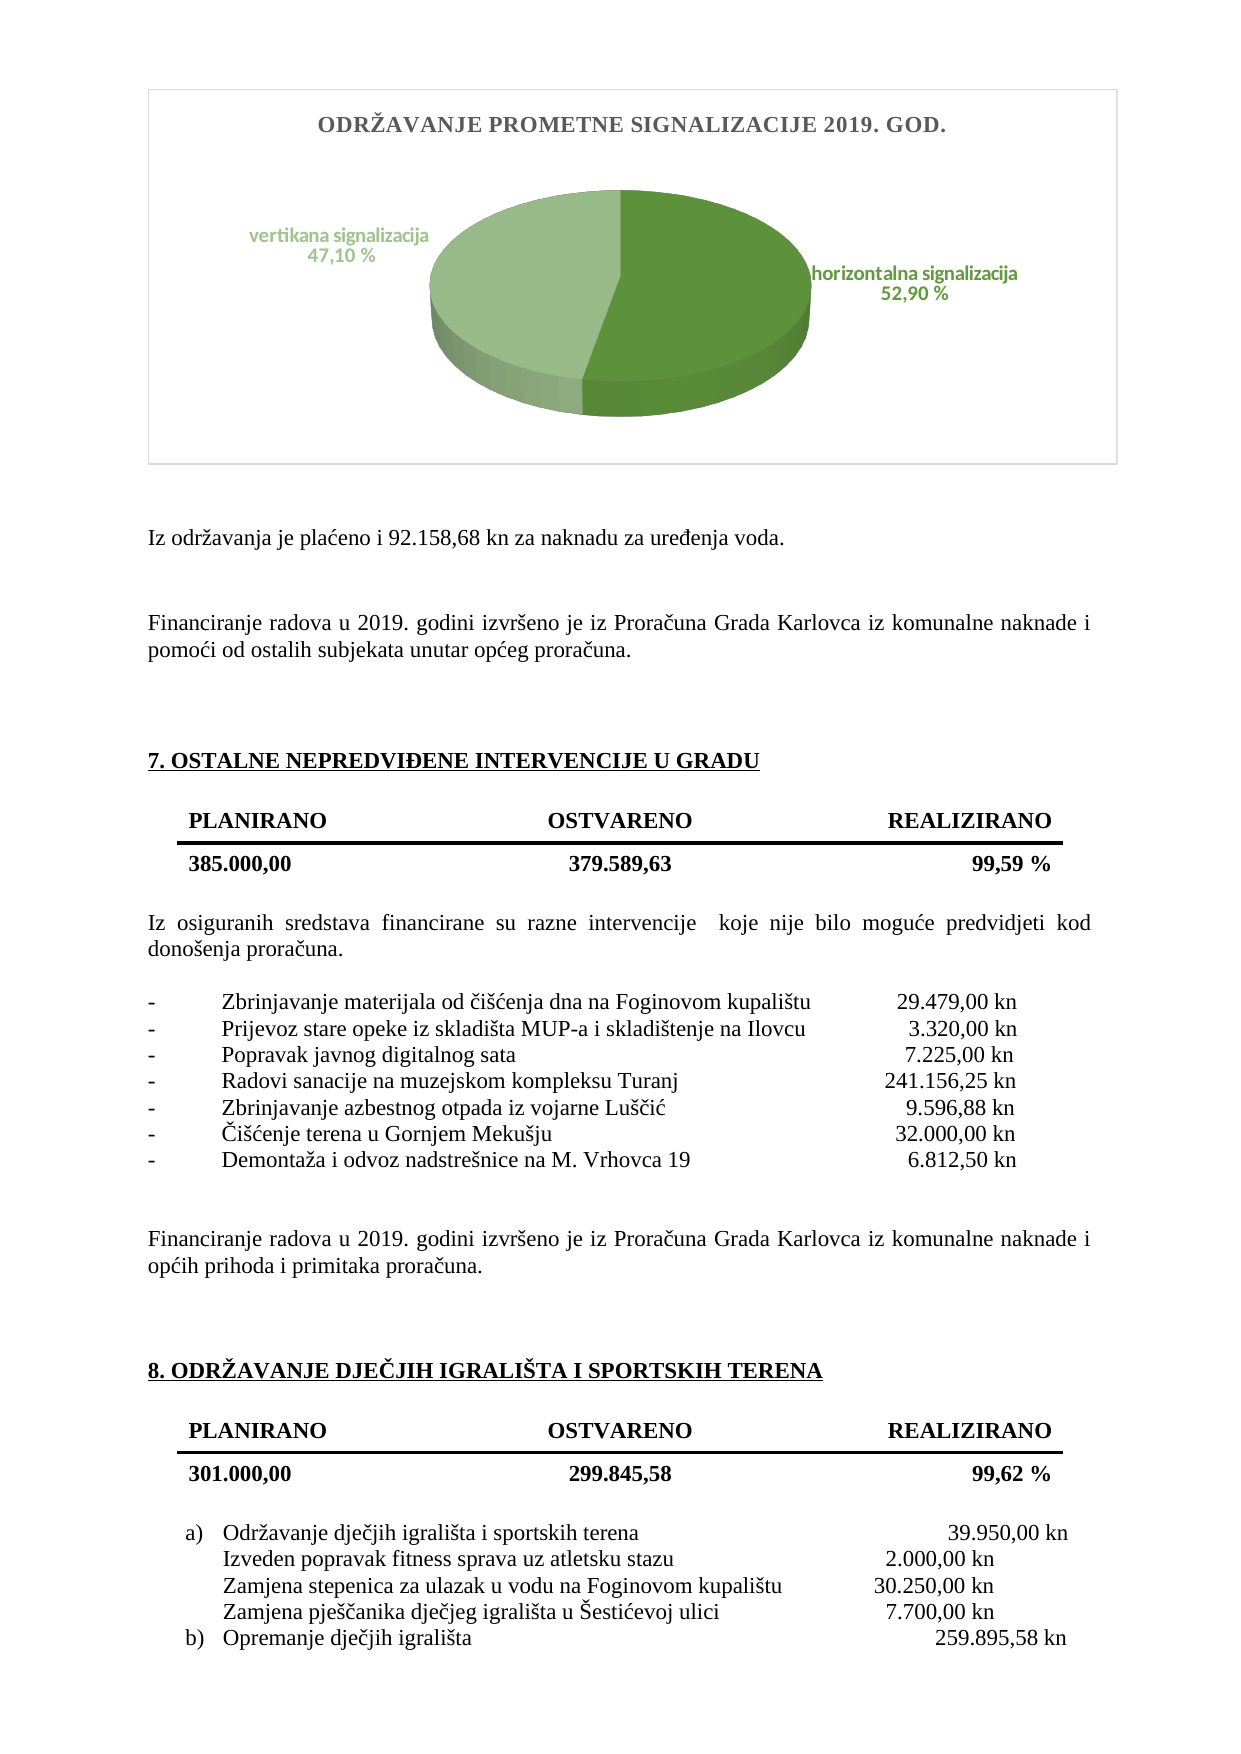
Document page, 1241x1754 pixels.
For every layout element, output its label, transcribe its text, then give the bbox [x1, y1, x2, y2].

table_cell 379.589,63 [473, 845, 768, 883]
table_cell 99,59 % [768, 845, 1063, 883]
text Izveden popravak fitness sprava uz atletsku stazu 2.000,00 kn [223, 1545, 1092, 1572]
text - Prijevoz stare opeke iz skladišta MUP-a i skladištenje na Ilovcu 3.320,00 kn [148, 1014, 1092, 1041]
table_header PLANIRANO [177, 800, 472, 841]
text Zamjena pješčanika dječjeg igrališta u Šestićevoj ulici 7.700,00 kn [223, 1598, 1092, 1624]
table_cell 299.845,58 [473, 1454, 768, 1493]
text - Demontaža i odvoz nadstrešnice na M. Vrhovca 19 6.812,50 kn [148, 1146, 1092, 1173]
table_cell 385.000,00 [177, 845, 472, 883]
text 7. OSTALNE NEPREDVIĐENE INTERVENCIJE U GRADU [148, 747, 1092, 774]
text - Popravak javnog digitalnog sata 7.225,00 kn [148, 1041, 1092, 1067]
text - Radovi sanacije na muzejskom kompleksu Turanj 241.156,25 kn [148, 1067, 1092, 1094]
text Iz osiguranih sredstava financirane su razne intervencije koje nije bilo moguće predvidjeti kod donošenja proračuna. [148, 909, 1092, 962]
list Održavanje dječjih igrališta i sportskih terena 39.950,00 kn [185, 1519, 1092, 1545]
table_header OSTVARENO [473, 800, 768, 841]
text Financiranje radova u 2019. godini izvršeno je iz Proračuna Grada Karlovca iz komunalne naknade i pomoći od ostalih subjekata unutar općeg proračuna. [148, 609, 1092, 662]
table_cell 99,62 % [768, 1454, 1063, 1493]
text 8. ODRŽAVANJE DJEČJIH IGRALIŠTA I SPORTSKIH TERENA [148, 1357, 1092, 1383]
table_header REALIZIRANO [768, 800, 1063, 841]
text Financiranje radova u 2019. godini izvršeno je iz Proračuna Grada Karlovca iz komunalne naknade i općih prihoda i primitaka proračuna. [148, 1225, 1092, 1278]
list Opremanje dječjih igrališta 259.895,58 kn [185, 1624, 1092, 1651]
text Zamjena stepenica za ulazak u vodu na Foginovom kupalištu 30.250,00 kn [223, 1572, 1092, 1598]
text - Čišćenje terena u Gornjem Mekušju 32.000,00 kn [148, 1120, 1092, 1146]
table_header OSTVARENO [473, 1410, 768, 1451]
text - Zbrinjavanje azbestnog otpada iz vojarne Luščić 9.596,88 kn [148, 1094, 1092, 1120]
table_header REALIZIRANO [768, 1410, 1063, 1451]
text Iz održavanja je plaćeno i 92.158,68 kn za naknadu za uređenja voda. [148, 524, 1092, 550]
text - Zbrinjavanje materijala od čišćenja dna na Foginovom kupalištu 29.479,00 kn [148, 988, 1092, 1014]
table_cell 301.000,00 [177, 1454, 472, 1493]
table_header PLANIRANO [177, 1410, 472, 1451]
